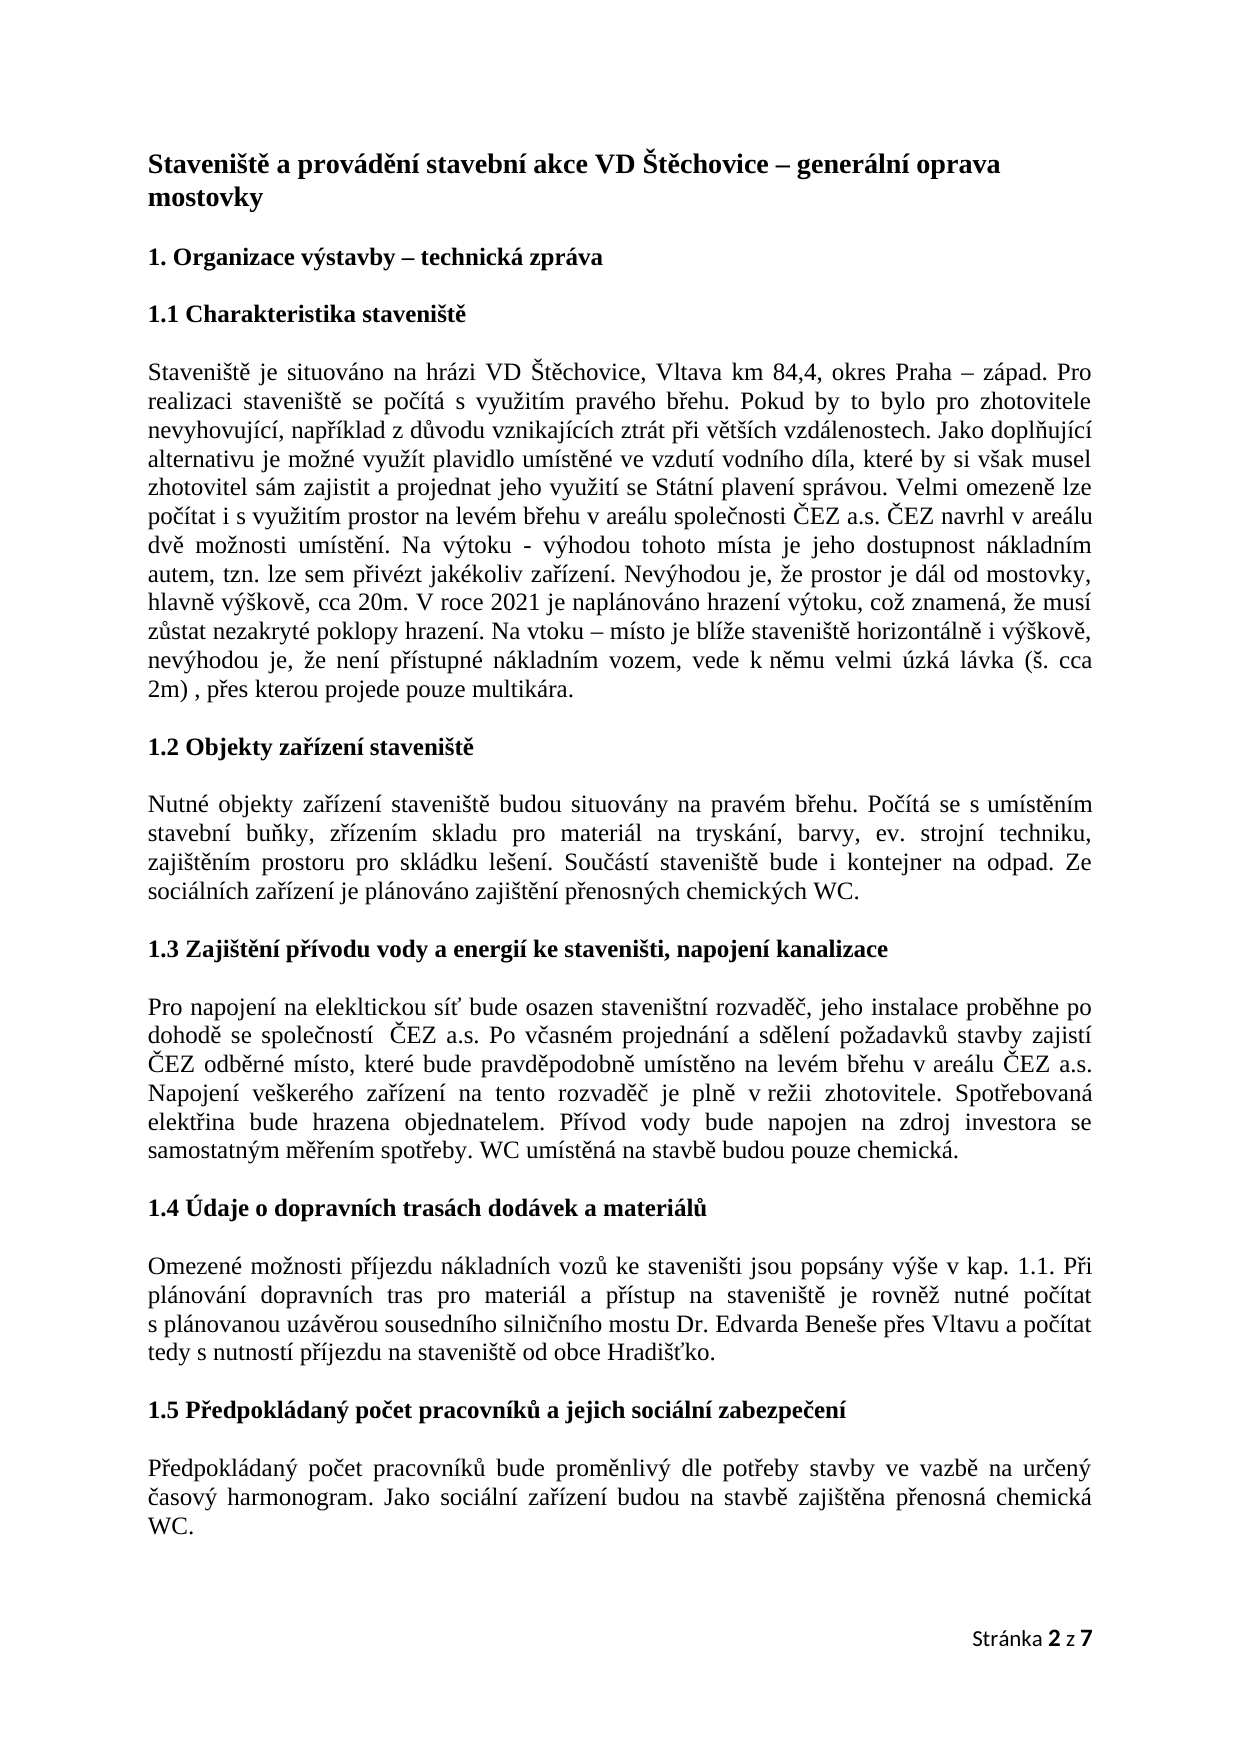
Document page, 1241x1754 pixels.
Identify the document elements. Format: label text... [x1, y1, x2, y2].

text 1. Organizace výstavby – technická zpráva [148, 242, 1093, 270]
text 1.2 Objekty zařízení staveniště [148, 732, 1093, 760]
list Charakteristika staveniště [148, 299, 1093, 328]
text 1.4 Údaje o dopravních trasách dodávek a materiálů [148, 1193, 1093, 1222]
text 1.5 Předpokládaný počet pracovníků a jejich sociální zabezpečení [148, 1395, 1093, 1424]
text Pro napojení na elekltickou síť bude osazen staveništní rozvaděč, jeho instalace proběhne po dohodě se společností ČEZ a.s. Po včasném projednání a sdělení požadavků stavby zajistí ČEZ odběrné místo, které bude pravděpodobně umístěno na levém břehu v areálu ČEZ a.s. Napojení veškerého zařízení na tento rozvaděč je plně v režii zhotovitele. Spotřebovaná elektřina bude hrazena objednatelem. Přívod vody bude napojen na zdroj investora se samostatným měřením spotřeby. WC umístěná na stavbě budou pouze chemická. [148, 992, 1093, 1164]
text 1.3 Zajištění přívodu vody a energií ke staveništi, napojení kanalizace [148, 934, 1093, 962]
text Staveniště a provádění stavební akce VD Štěchovice – generální oprava mostovky [148, 148, 1093, 212]
text Předpokládaný počet pracovníků bude proměnlivý dle potřeby stavby ve vazbě na určený časový harmonogram. Jako sociální zařízení budou na stavbě zajištěna přenosná chemická WC. [148, 1453, 1093, 1539]
text Nutné objekty zařízení staveniště budou situovány na pravém břehu. Počítá se s umístěním stavební buňky, zřízením skladu pro materiál na tryskání, barvy, ev. strojní techniku, zajištěním prostoru pro skládku lešení. Součástí staveniště bude i kontejner na odpad. Ze sociálních zařízení je plánováno zajištění přenosných chemických WC. [148, 789, 1093, 904]
text Omezené možnosti příjezdu nákladních vozů ke staveništi jsou popsány výše v kap. 1.1. Při plánování dopravních tras pro materiál a přístup na staveniště je rovněž nutné počítat s plánovanou uzávěrou sousedního silničního mostu Dr. Edvarda Beneše přes Vltavu a počítat tedy s nutností příjezdu na staveniště od obce Hradišťko. [148, 1251, 1093, 1366]
text Staveniště je situováno na hrázi VD Štěchovice, Vltava km 84,4, okres Praha – západ. Pro realizaci staveniště se počítá s využitím pravého břehu. Pokud by to bylo pro zhotovitele nevyhovující, například z důvodu vznikajících ztrát při větších vzdálenostech. Jako doplňující alternativu je možné využít plavidlo umístěné ve vzdutí vodního díla, které by si však musel zhotovitel sám zajistit a projednat jeho využití se Státní plavení správou. Velmi omezeně lze počítat i s využitím prostor na levém břehu v areálu společnosti ČEZ a.s. ČEZ navrhl v areálu dvě možnosti umístění. Na výtoku - výhodou tohoto místa je jeho dostupnost nákladním autem, tzn. lze sem přivézt jakékoliv zařízení. Nevýhodou je, že prostor je dál od mostovky, hlavně výškově, cca 20m. V roce 2021 je naplánováno hrazení výtoku, což znamená, že musí zůstat nezakryté poklopy hrazení. Na vtoku – místo je blíže staveniště horizontálně i výškově, nevýhodou je, že není přístupné nákladním vozem, vede k němu velmi úzká lávka (š. cca 2m) , přes kterou projede pouze multikára. [148, 357, 1093, 702]
